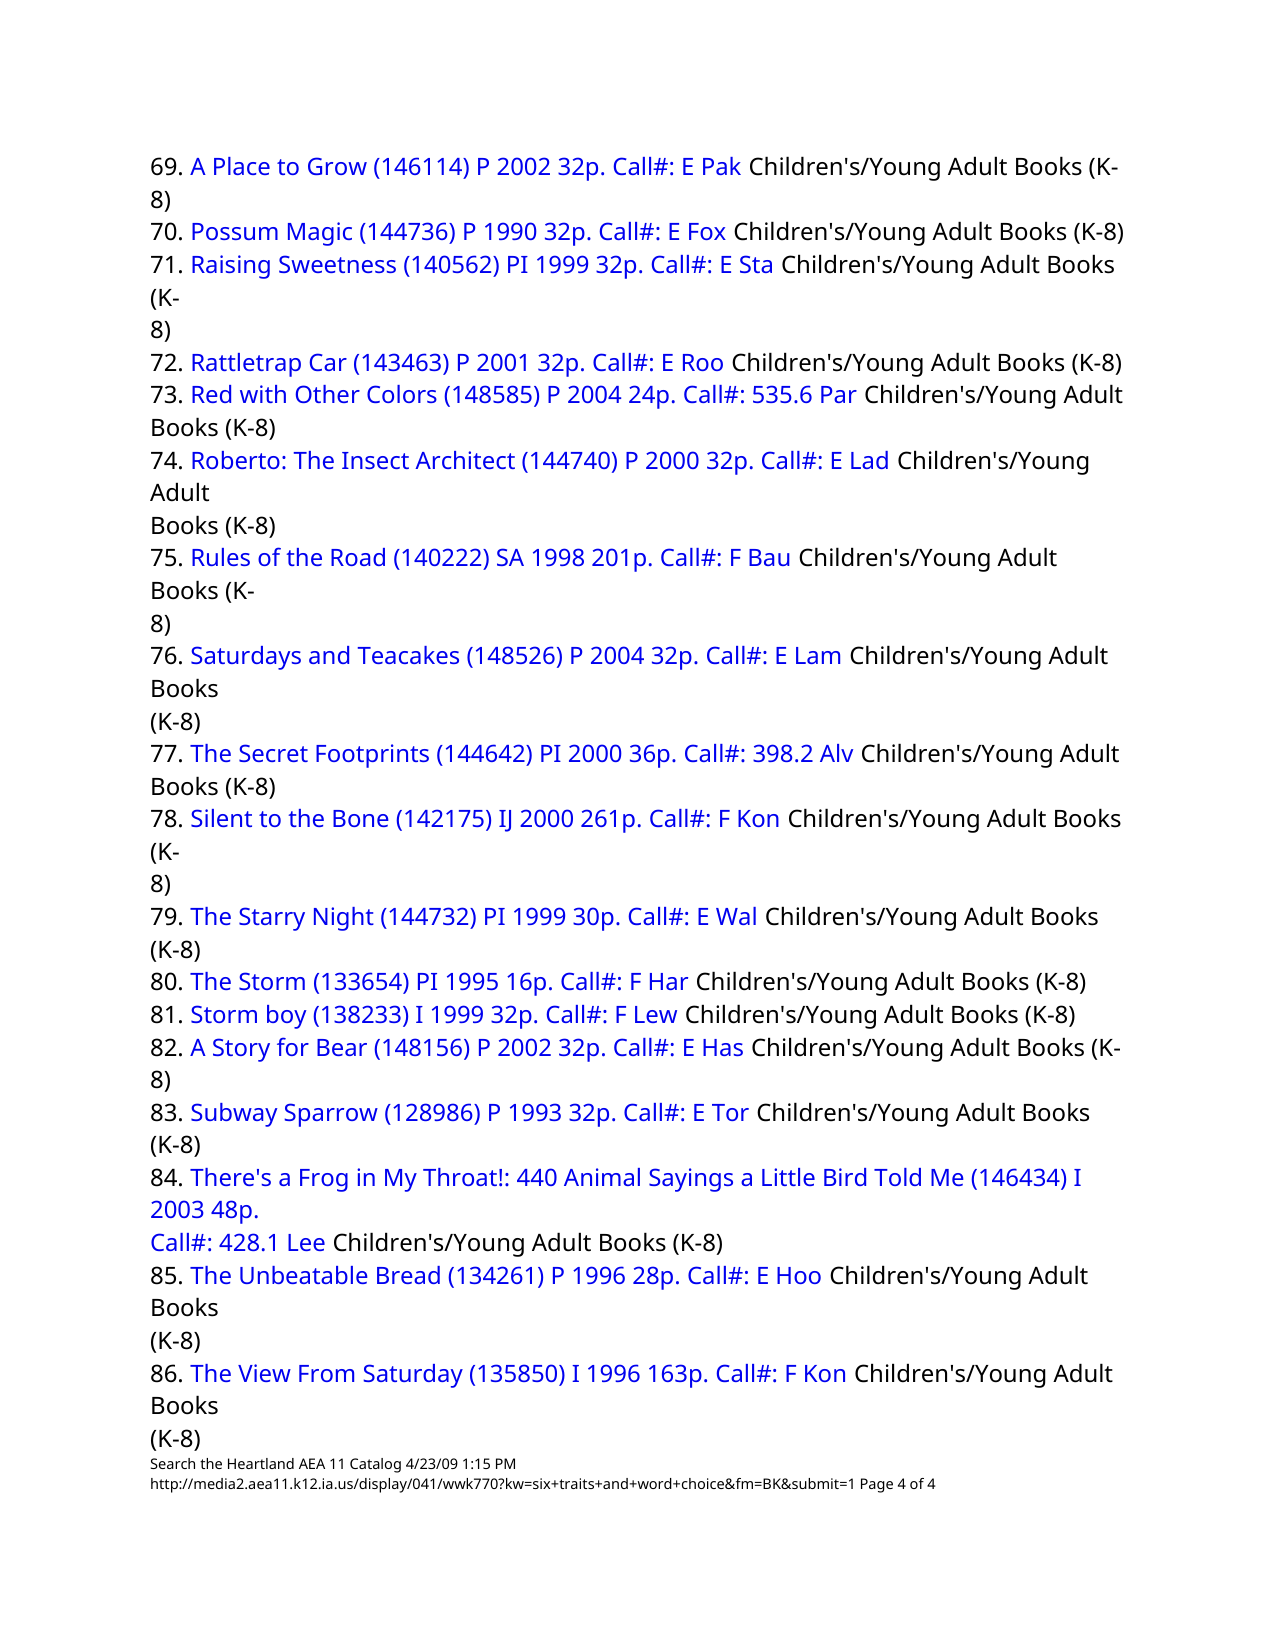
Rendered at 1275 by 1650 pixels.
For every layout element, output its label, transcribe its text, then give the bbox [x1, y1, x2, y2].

text 74. Roberto: The Insect Architect (144740) P 2000 32p. Call#: E Lad Children's/Young Adult [150, 443, 1125, 509]
text 75. Rules of the Road (140222) SA 1998 201p. Call#: F Bau Children's/Young Adult Books (K- [150, 541, 1125, 606]
text Call#: 428.1 Lee Children's/Young Adult Books (K-8) [150, 1226, 1125, 1258]
text 69. A Place to Grow (146114) P 2002 32p. Call#: E Pak Children's/Young Adult Books (K-8) [150, 150, 1125, 215]
text 8) [150, 606, 1125, 639]
text Books (K-8) [150, 411, 1125, 443]
text http://media2.aea11.k12.ia.us/display/041/wwk770?kw=six+traits+and+word+choice&fm=BK&submit=1 Page 4 of 4 [150, 1474, 1125, 1494]
text 72. Rattletrap Car (143463) P 2001 32p. Call#: E Roo Children's/Young Adult Books (K-8) [150, 346, 1125, 378]
text (K-8) [150, 1324, 1125, 1356]
text 82. A Story for Bear (148156) P 2002 32p. Call#: E Has Children's/Young Adult Books (K-8) [150, 1030, 1125, 1096]
text 81. Storm boy (138233) I 1999 32p. Call#: F Lew Children's/Young Adult Books (K-8) [150, 998, 1125, 1030]
text (K-8) [150, 1422, 1125, 1454]
text 79. The Starry Night (144732) PI 1999 30p. Call#: E Wal Children's/Young Adult Books (K-8) [150, 900, 1125, 965]
text 73. Red with Other Colors (148585) P 2004 24p. Call#: 535.6 Par Children's/Young Adult [150, 378, 1125, 411]
text 78. Silent to the Bone (142175) IJ 2000 261p. Call#: F Kon Children's/Young Adult Books (K- [150, 802, 1125, 867]
text 8) [150, 867, 1125, 900]
text 77. The Secret Footprints (144642) PI 2000 36p. Call#: 398.2 Alv Children's/Young Adult [150, 737, 1125, 769]
text Search the Heartland AEA 11 Catalog 4/23/09 1:15 PM [150, 1454, 1125, 1474]
text Books (K-8) [150, 509, 1125, 541]
text 76. Saturdays and Teacakes (148526) P 2004 32p. Call#: E Lam Children's/Young Adult Books [150, 639, 1125, 704]
text 84. There's a Frog in My Throat!: 440 Animal Sayings a Little Bird Told Me (146434) I 2003 48p. [150, 1161, 1125, 1226]
text 71. Raising Sweetness (140562) PI 1999 32p. Call#: E Sta Children's/Young Adult Books (K- [150, 248, 1125, 313]
text 86. The View From Saturday (135850) I 1996 163p. Call#: F Kon Children's/Young Adult Books [150, 1356, 1125, 1422]
text 80. The Storm (133654) PI 1995 16p. Call#: F Har Children's/Young Adult Books (K-8) [150, 965, 1125, 998]
text 8) [150, 313, 1125, 346]
text 83. Subway Sparrow (128986) P 1993 32p. Call#: E Tor Children's/Young Adult Books (K-8) [150, 1096, 1125, 1161]
text (K-8) [150, 704, 1125, 737]
text 70. Possum Magic (144736) P 1990 32p. Call#: E Fox Children's/Young Adult Books (K-8) [150, 215, 1125, 248]
text Books (K-8) [150, 769, 1125, 802]
text 85. The Unbeatable Bread (134261) P 1996 28p. Call#: E Hoo Children's/Young Adult Books [150, 1258, 1125, 1324]
